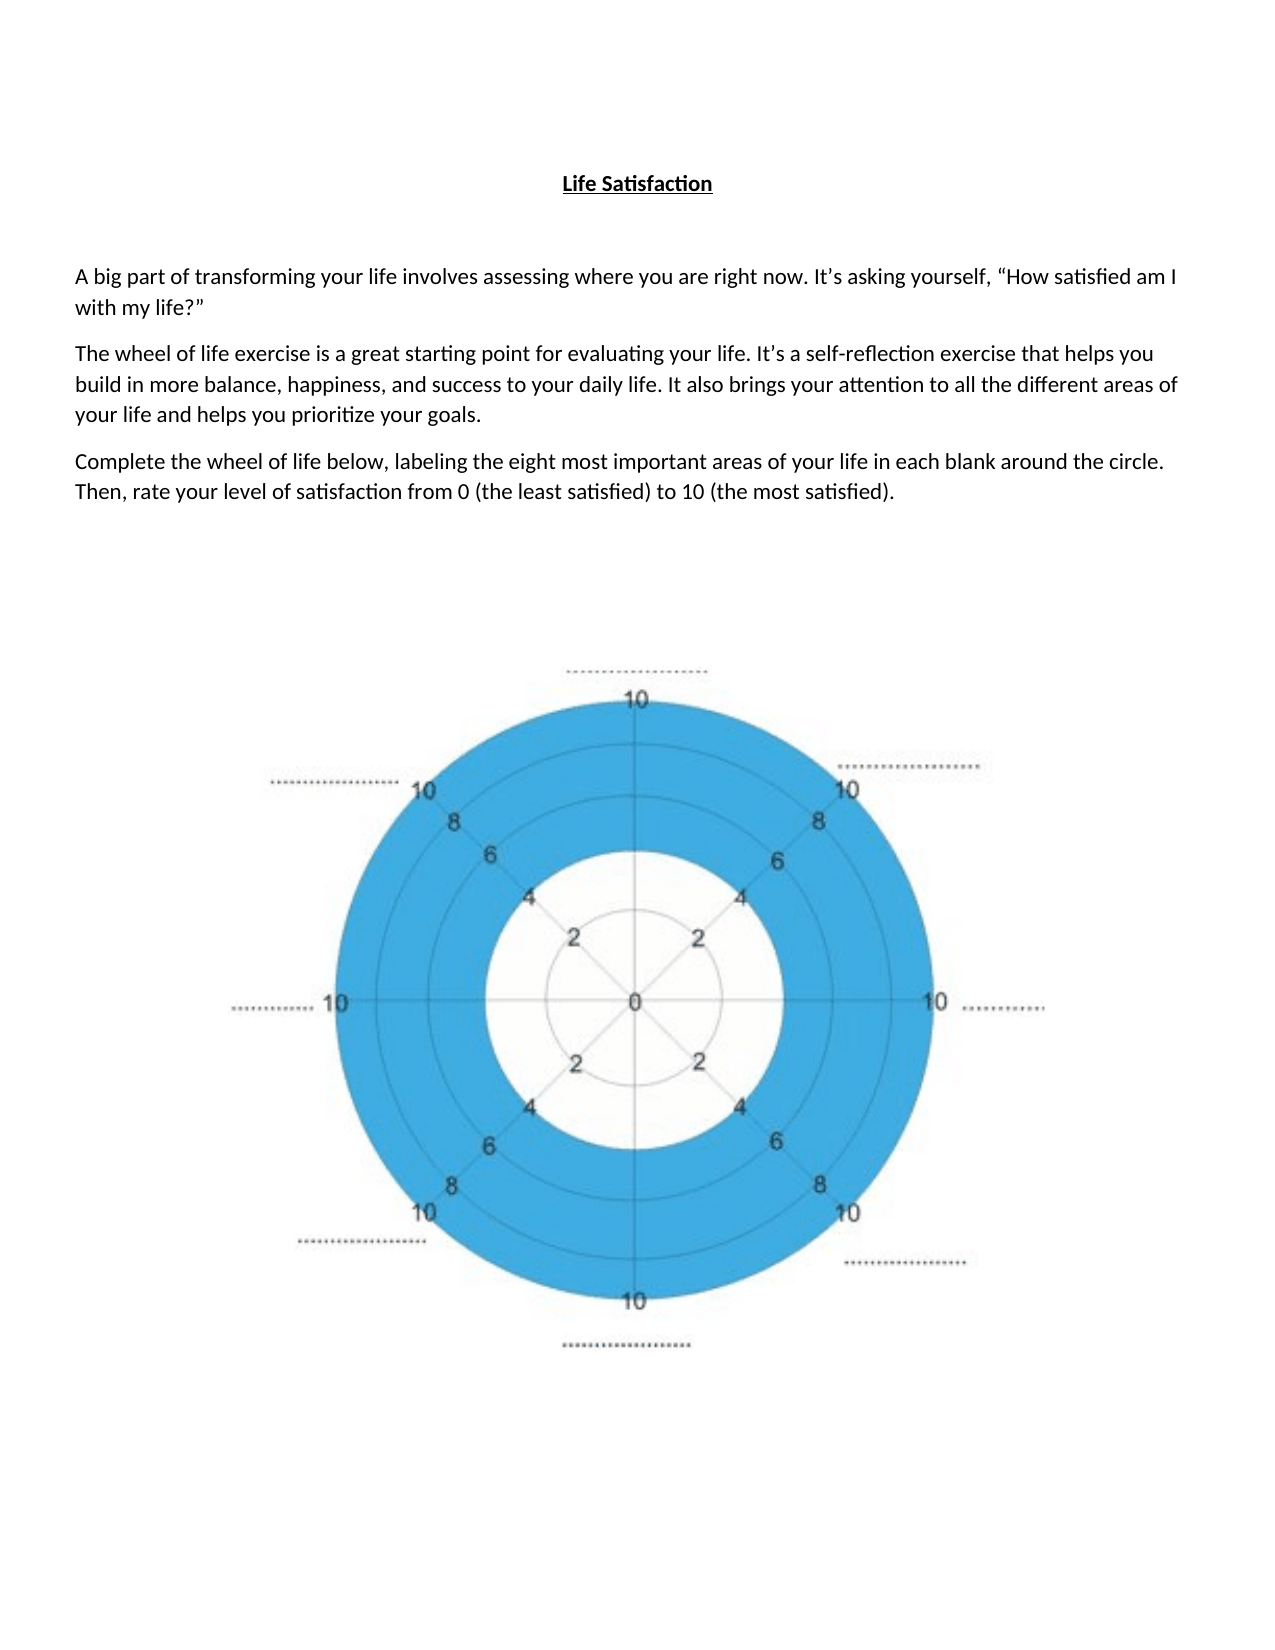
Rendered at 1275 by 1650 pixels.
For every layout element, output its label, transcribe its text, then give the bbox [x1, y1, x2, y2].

picture [228, 617, 1047, 1406]
text Life Satisfaction [75, 169, 1200, 197]
text A big part of transforming your life involves assessing where you are right now. It’s asking yourself, “How satisfied am I with my life?” [75, 262, 1200, 321]
text Complete the wheel of life below, labeling the eight most important areas of your life in each blank around the circle. Then, rate your level of satisfaction from 0 (the least satisfied) to 10 (the most satisfied). [75, 447, 1200, 505]
text The wheel of life exercise is a great starting point for evaluating your life. It’s a self-reflection exercise that helps you build in more balance, happiness, and success to your daily life. It also brings your attention to all the different areas of your life and helps you prioritize your goals. [75, 339, 1200, 428]
